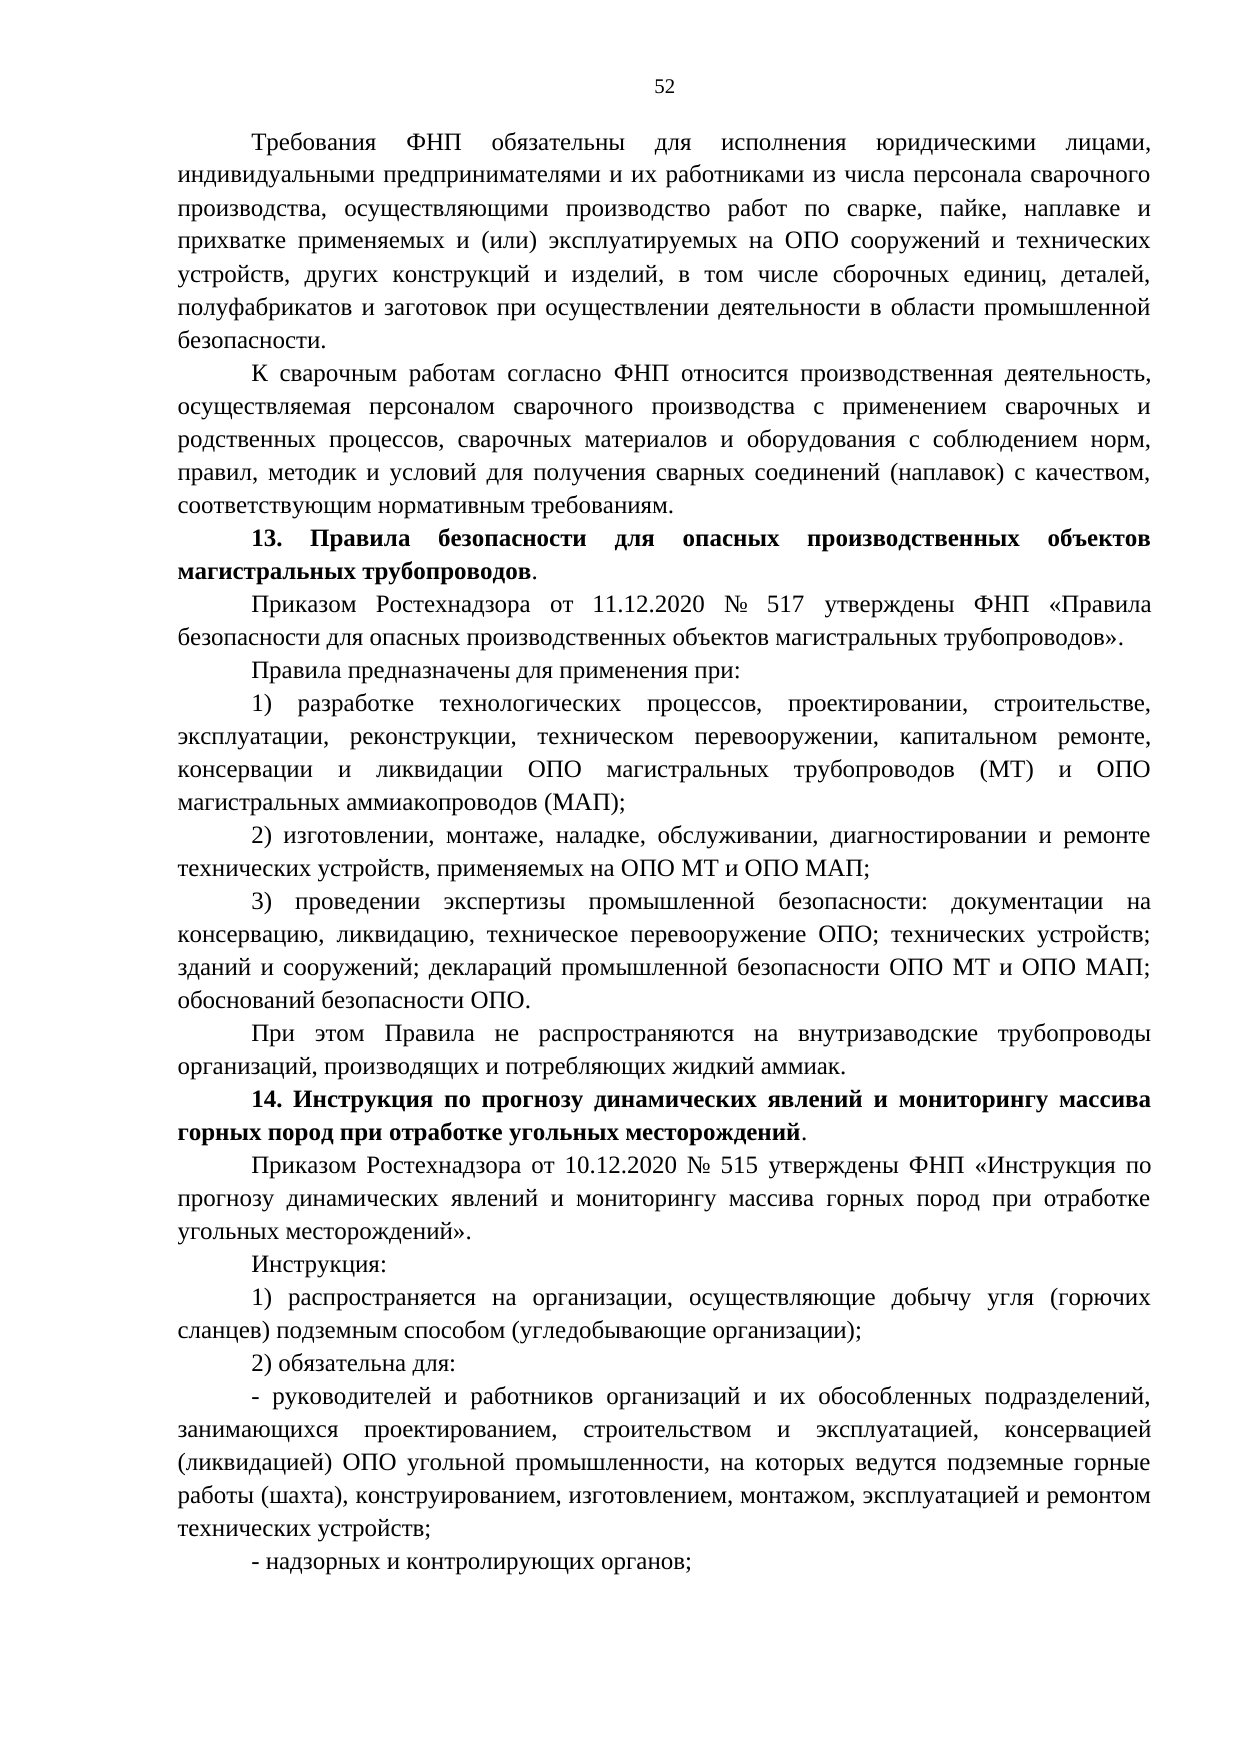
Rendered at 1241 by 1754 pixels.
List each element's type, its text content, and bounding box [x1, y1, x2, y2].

text - надзорных и контролирующих органов; [177, 1546, 1152, 1575]
text При этом Правила не распространяются на внутризаводские трубопроводы организаций, производящих и потребляющих жидкий аммиак. [177, 1018, 1152, 1080]
text - руководителей и работников организаций и их обособленных подразделений, занимающихся проектированием, строительством и эксплуатацией, консервацией (ликвидацией) ОПО угольной промышленности, на которых ведутся подземные горные работы (шахта), конструированием, изготовлением, монтажом, эксплуатацией и ремонтом технических устройств; [177, 1381, 1152, 1542]
text Приказом Ростехнадзора от 11.12.2020 № 517 утверждены ФНП «Правила безопасности для опасных производственных объектов магистральных трубопроводов». [177, 589, 1152, 651]
text К сварочным работам согласно ФНП относится производственная деятельность, осуществляемая персоналом сварочного производства с применением сварочных и родственных процессов, сварочных материалов и оборудования с соблюдением норм, правил, методик и условий для получения сварных соединений (наплавок) с качеством, соответствующим нормативным требованиям. [177, 358, 1152, 518]
text Правила предназначены для применения при: [177, 655, 1152, 684]
text Приказом Ростехнадзора от 10.12.2020 № 515 утверждены ФНП «Инструкция по прогнозу динамических явлений и мониторингу массива горных пород при отработке угольных месторождений». [177, 1150, 1152, 1245]
text 1) распространяется на организации, осуществляющие добычу угля (горючих сланцев) подземным способом (угледобывающие организации); [177, 1282, 1152, 1344]
text Инструкция: [177, 1249, 1152, 1278]
text 2) изготовлении, монтаже, наладке, обслуживании, диагностировании и ремонте технических устройств, применяемых на ОПО МТ и ОПО МАП; [177, 820, 1152, 882]
text 1) разработке технологических процессов, проектировании, строительстве, эксплуатации, реконструкции, техническом перевооружении, капитальном ремонте, консервации и ликвидации ОПО магистральных трубопроводов (МТ) и ОПО магистральных аммиакопроводов (МАП); [177, 688, 1152, 816]
text 2) обязательна для: [177, 1348, 1152, 1377]
text 13. Правила безопасности для опасных производственных объектов магистральных трубопроводов. [177, 523, 1152, 584]
text 14. Инструкция по прогнозу динамических явлений и мониторингу массива горных пород при отработке угольных месторождений. [177, 1084, 1152, 1146]
text Требования ФНП обязательны для исполнения юридическими лицами, индивидуальными предпринимателями и их работниками из числа персонала сварочного производства, осуществляющими производство работ по сварке, пайке, наплавке и прихватке применяемых и (или) эксплуатируемых на ОПО сооружений и технических устройств, других конструкций и изделий, в том числе сборочных единиц, деталей, полуфабрикатов и заготовок при осуществлении деятельности в области промышленной безопасности. [177, 127, 1152, 353]
text 3) проведении экспертизы промышленной безопасности: документации на консервацию, ликвидацию, техническое перевооружение ОПО; технических устройств; зданий и сооружений; деклараций промышленной безопасности ОПО МТ и ОПО МАП; обоснований безопасности ОПО. [177, 886, 1152, 1014]
